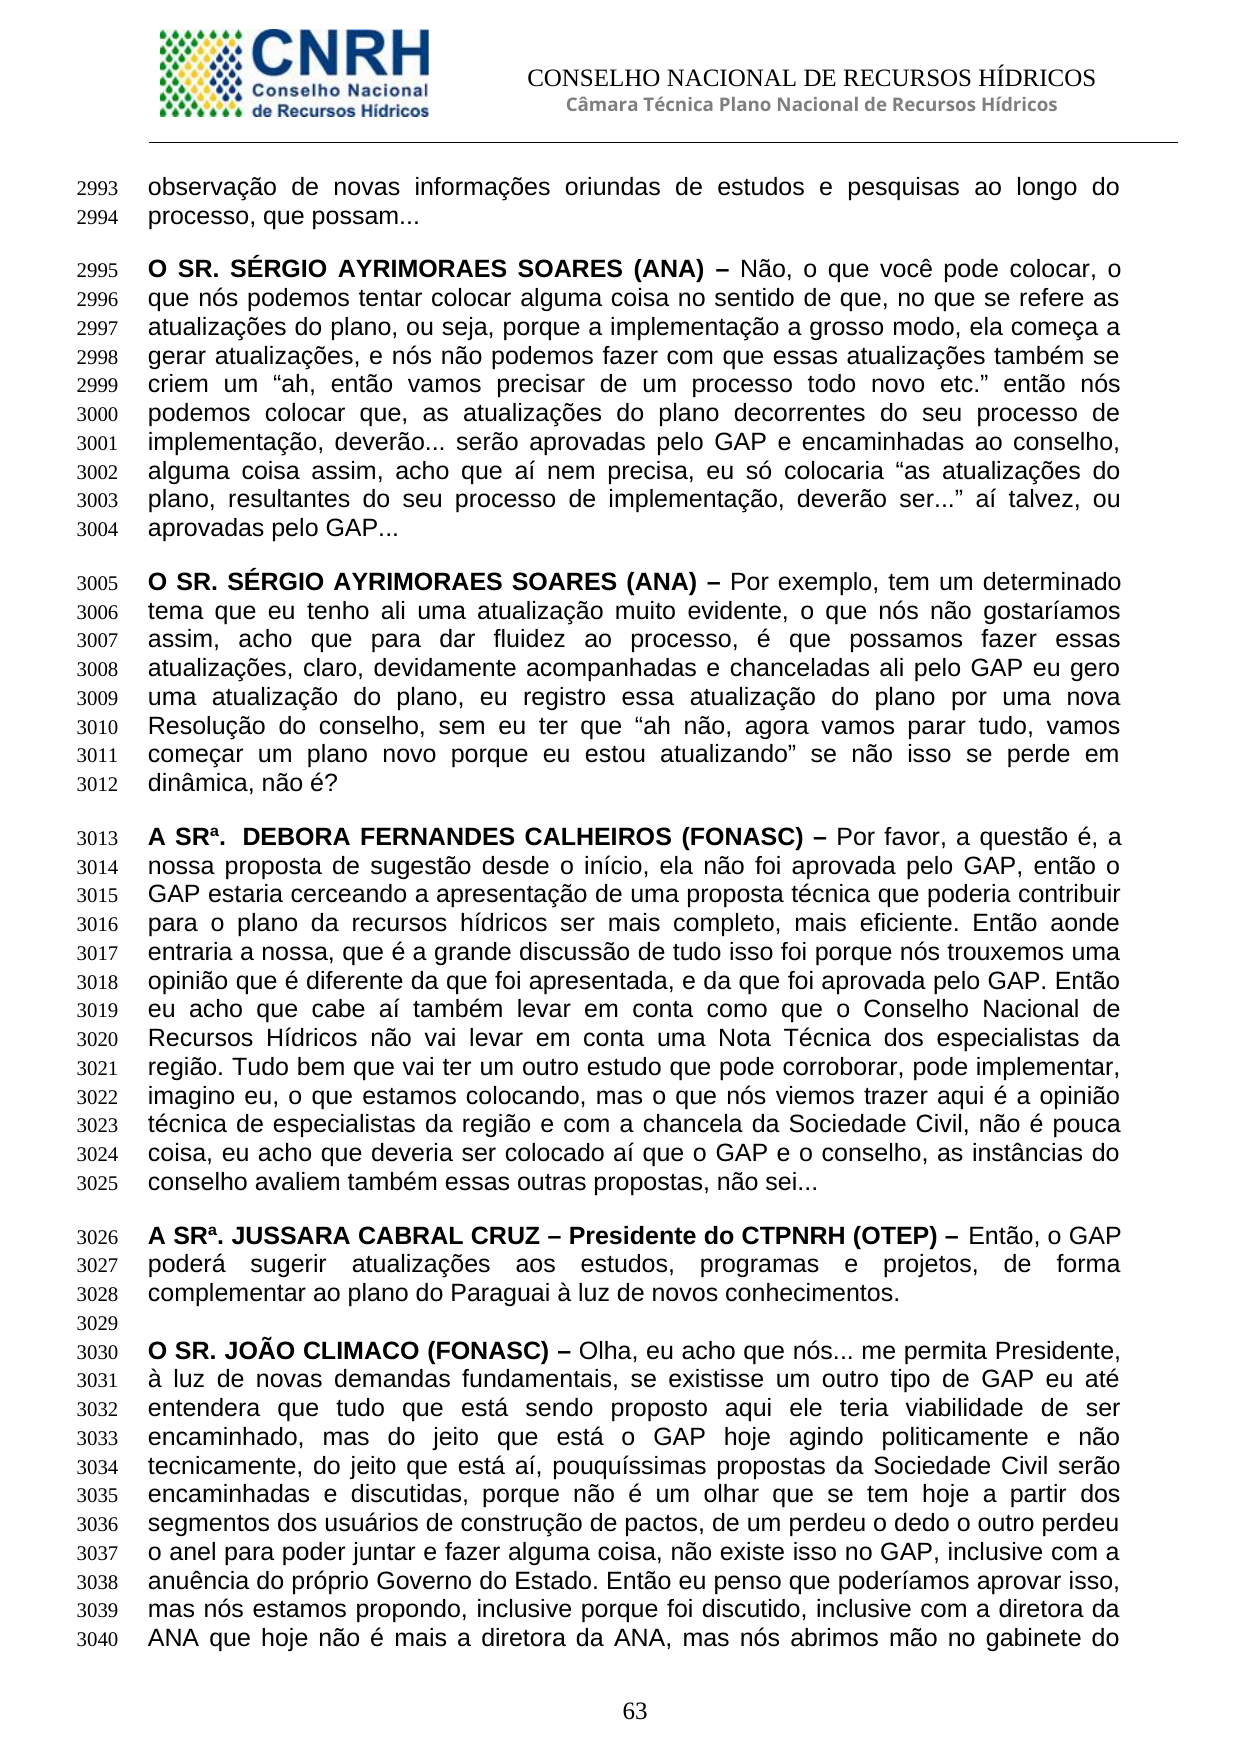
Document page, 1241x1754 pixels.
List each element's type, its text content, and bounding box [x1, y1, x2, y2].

picture [159, 29, 429, 117]
text A SRª. Debora Fernandes Calheiros (FONASC) – Por favor, a questão é, a nossa proposta de sugestão desde o início, ela não foi aprovada pelo GAP, então o GAP estaria cerceando a apresentação de uma proposta técnica que poderia contribuir para o plano da recursos hídricos ser mais completo, mais eficiente. Então aonde entraria a nossa, que é a grande discussão de tudo isso foi porque nós trouxemos uma opinião que é diferente da que foi apresentada, e da que foi aprovada pelo GAP. Então eu acho que cabe aí também levar em conta como que o Conselho Nacional de Recursos Hídricos não vai levar em conta uma Nota Técnica dos especialistas da região. Tudo bem que vai ter um outro estudo que pode corroborar, pode implementar, imagino eu, o que estamos colocando, mas o que nós viemos trazer aqui é a opinião técnica de especialistas da região e com a chancela da Sociedade Civil, não é pouca coisa, eu acho que deveria ser colocado aí que o GAP e o conselho, as instâncias do conselho avaliem também essas outras propostas, não sei... [148, 822, 1122, 1196]
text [148, 172, 1122, 229]
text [148, 1336, 1122, 1652]
text O SR. SÉRGIO AYRIMORAES SOARES (ANA) – Por exemplo, tem um determinado tema que eu tenho ali uma atualização muito evidente, o que nós não gostaríamos assim, acho que para dar fluidez ao processo, é que possamos fazer essas atualizações, claro, devidamente acompanhadas e chanceladas ali pelo GAP eu gero uma atualização do plano, eu registro essa atualização do plano por uma nova Resolução do conselho, sem eu ter que “ah não, agora vamos parar tudo, vamos começar um plano novo porque eu estou atualizando” se não isso se perde em dinâmica, não é? [148, 567, 1122, 797]
text O SR. SÉRGIO AYRIMORAES SOARES (ANA) – Não, o que você pode colocar, o que nós podemos tentar colocar alguma coisa no sentido de que, no que se refere as atualizações do plano, ou seja, porque a implementação a grosso modo, ela começa a gerar atualizações, e nós não podemos fazer com que essas atualizações também se criem um “ah, então vamos precisar de um processo todo novo etc.” então nós podemos colocar que, as atualizações do plano decorrentes do seu processo de implementação, deverão... serão aprovadas pelo GAP e encaminhadas ao conselho, alguma coisa assim, acho que aí nem precisa, eu só colocaria “as atualizações do plano, resultantes do seu processo de implementação, deverão ser...” aí talvez, ou aprovadas pelo GAP... [148, 254, 1122, 542]
text A SRª. JUSSARA CABRAL CRUZ – Presidente do CTPNRH (OTEP) – Então, o GAP poderá sugerir atualizações aos estudos, programas e projetos, de forma complementar ao plano do Paraguai à luz de novos conhecimentos. [148, 1221, 1122, 1307]
